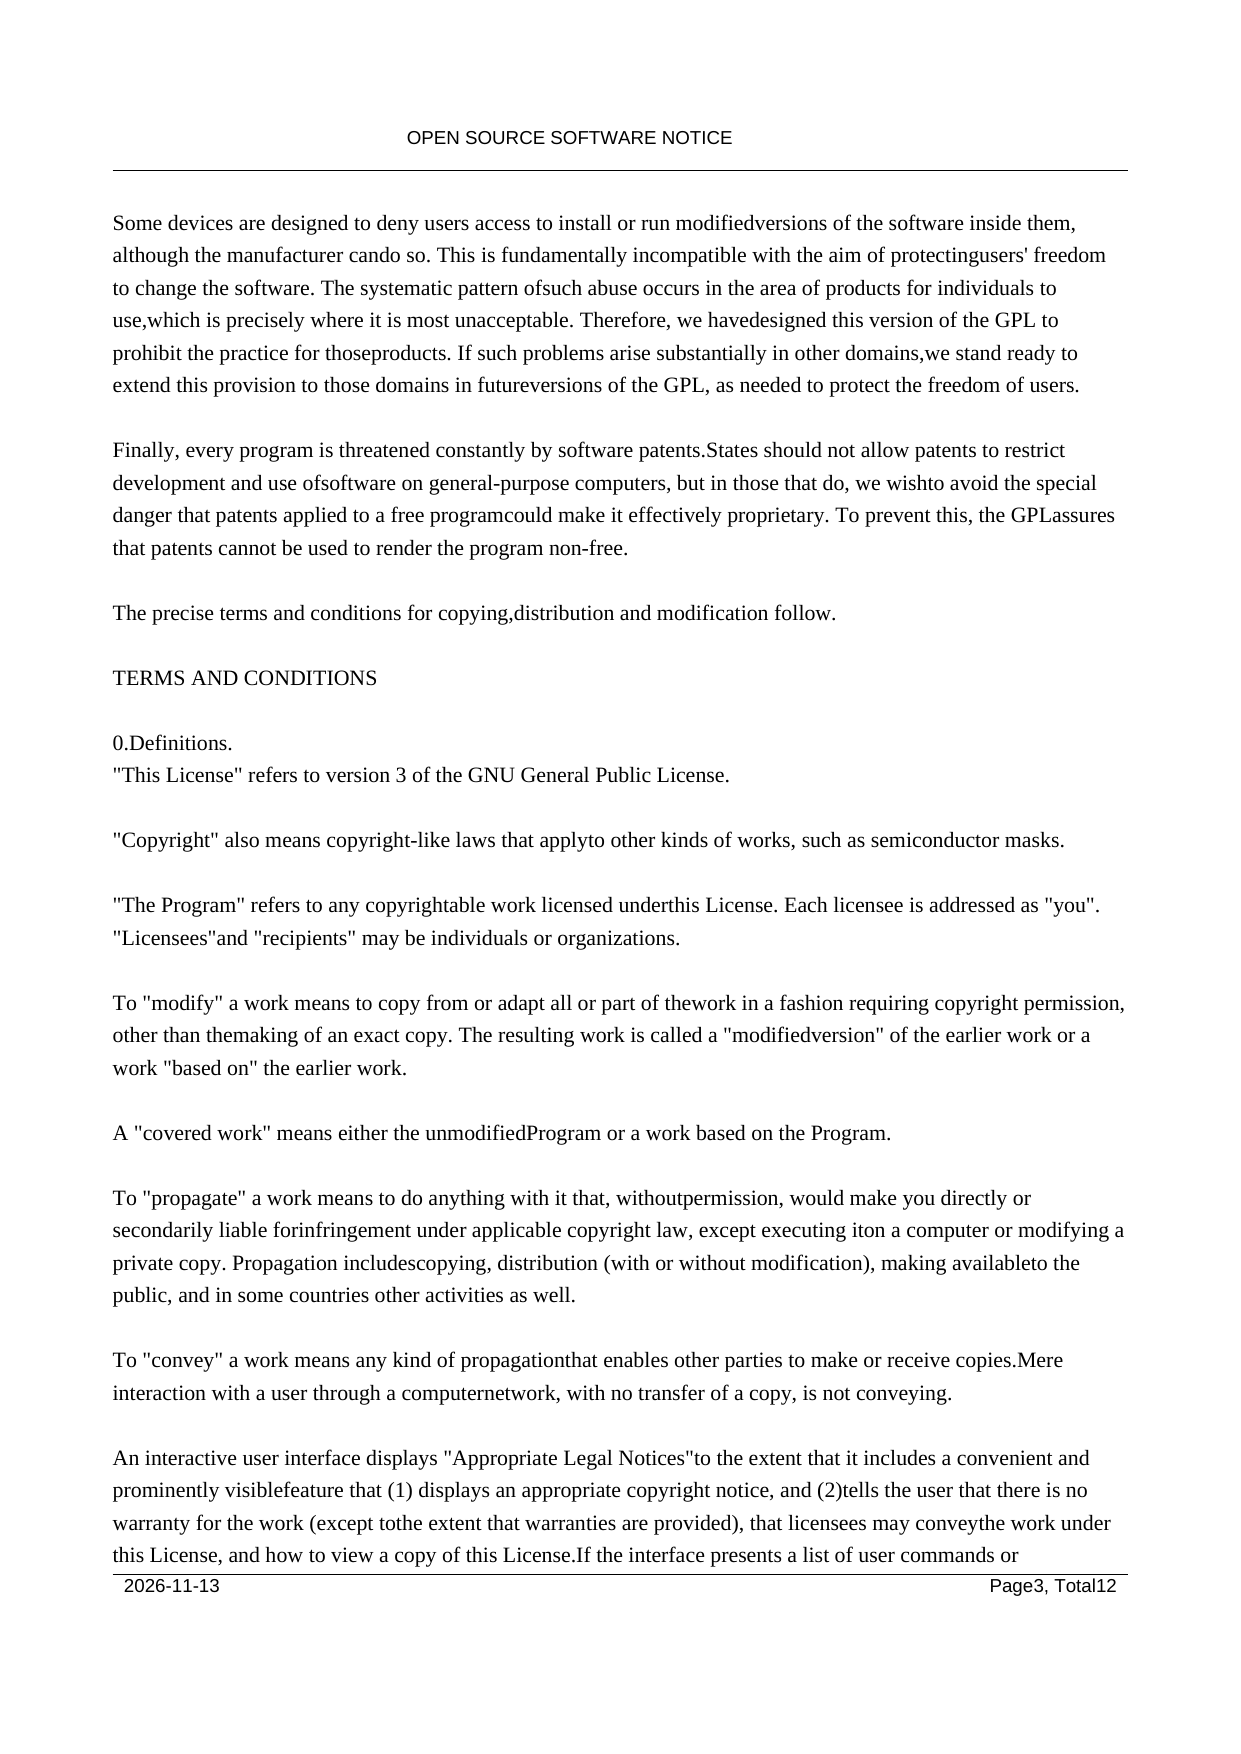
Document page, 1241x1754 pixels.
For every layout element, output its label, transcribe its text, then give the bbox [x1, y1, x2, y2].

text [112, 1441, 1128, 1571]
text The precise terms and conditions for copying,distribution and modification follow. [112, 596, 1128, 629]
text To "modify" a work means to copy from or adapt all or part of thework in a fashion requiring copyright permission, other than themaking of an exact copy. The resulting work is called a "modifiedversion" of the earlier work or a work "based on" the earlier work. [112, 986, 1128, 1084]
text Some devices are designed to deny users access to install or run modifiedversions of the software inside them, although the manufacturer cando so. This is fundamentally incompatible with the aim of protectingusers' freedom to change the software. The systematic pattern ofsuch abuse occurs in the area of products for individuals to use,which is precisely where it is most unacceptable. Therefore, we havedesigned this version of the GPL to prohibit the practice for thoseproducts. If such problems arise substantially in other domains,we stand ready to extend this provision to those domains in futureversions of the GPL, as needed to protect the freedom of users. [112, 206, 1128, 401]
text "Copyright" also means copyright-like laws that applyto other kinds of works, such as semiconductor masks. [112, 824, 1128, 856]
text TERMS AND CONDITIONS [112, 661, 1128, 694]
text Finally, every program is threatened constantly by software patents.States should not allow patents to restrict development and use ofsoftware on general-purpose computers, but in those that do, we wishto avoid the special danger that patents applied to a free programcould make it effectively proprietary. To prevent this, the GPLassures that patents cannot be used to render the program non-free. [112, 434, 1128, 564]
text A "covered work" means either the unmodifiedProgram or a work based on the Program. [112, 1116, 1128, 1149]
text To "propagate" a work means to do anything with it that, withoutpermission, would make you directly or secondarily liable forinfringement under applicable copyright law, except executing iton a computer or modifying a private copy. Propagation includescopying, distribution (with or without modification), making availableto the public, and in some countries other activities as well. [112, 1181, 1128, 1311]
text "This License" refers to version 3 of the GNU General Public License. [112, 759, 1128, 791]
text To "convey" a work means any kind of propagationthat enables other parties to make or receive copies.Mere interaction with a user through a computernetwork, with no transfer of a copy, is not conveying. [112, 1344, 1128, 1409]
text 0.Definitions. [112, 726, 1128, 759]
text "The Program" refers to any copyrightable work licensed underthis License. Each licensee is addressed as "you". "Licensees"and "recipients" may be individuals or organizations. [112, 889, 1128, 954]
